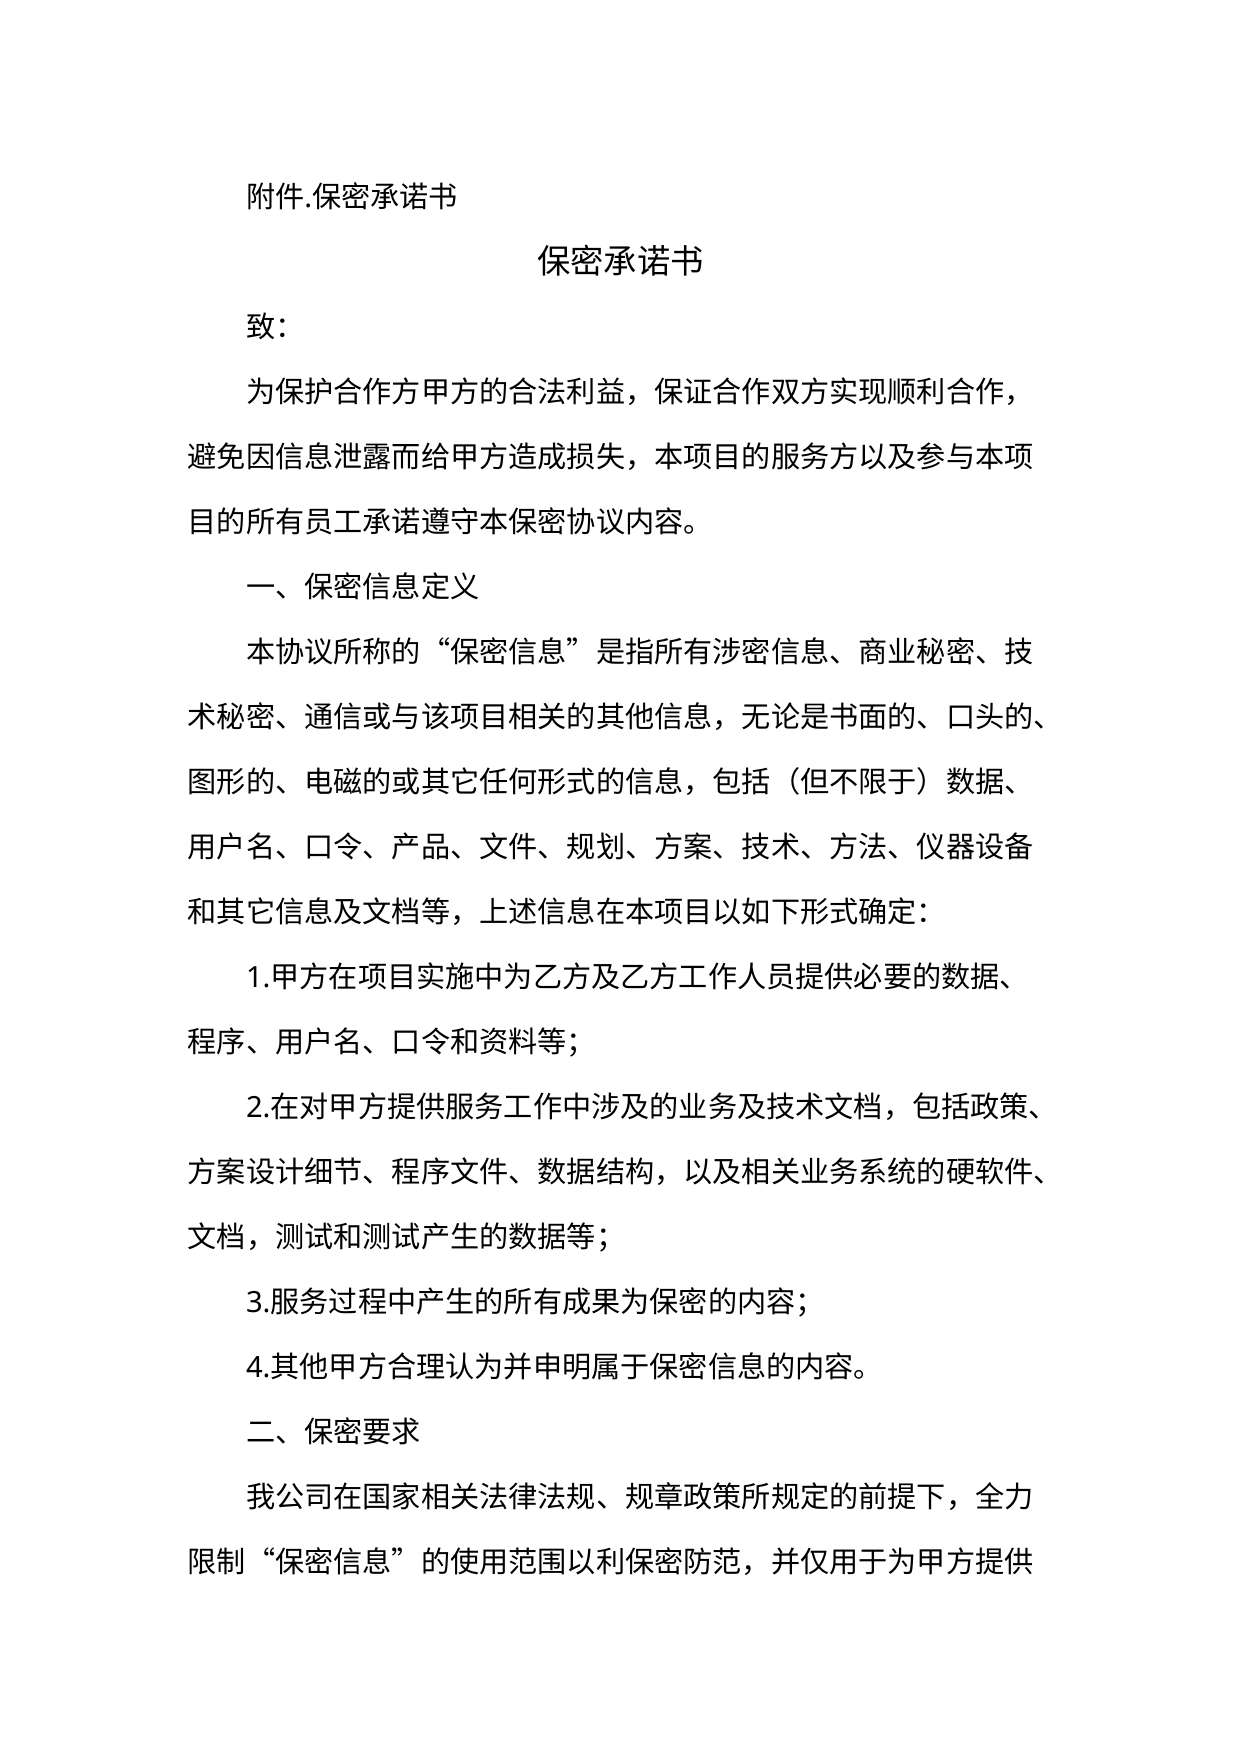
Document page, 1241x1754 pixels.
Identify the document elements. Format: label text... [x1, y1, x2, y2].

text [187, 1462, 1053, 1592]
text 致： [187, 292, 1053, 357]
text 附件.保密承诺书 [187, 162, 1053, 227]
text 1.甲方在项目实施中为乙方及乙方工作人员提供必要的数据、程序、用户名、口令和资料等； [187, 942, 1053, 1072]
text 4.其他甲方合理认为并申明属于保密信息的内容。 [187, 1332, 1053, 1397]
text 为保护合作方甲方的合法利益，保证合作双方实现顺利合作，避免因信息泄露而给甲方造成损失，本项目的服务方以及参与本项目的所有员工承诺遵守本保密协议内容。 [187, 357, 1053, 552]
text 3.服务过程中产生的所有成果为保密的内容； [187, 1267, 1053, 1332]
text 保密承诺书 [187, 227, 1053, 292]
text 本协议所称的“保密信息”是指所有涉密信息、商业秘密、技术秘密、通信或与该项目相关的其他信息，无论是书面的、口头的、图形的、电磁的或其它任何形式的信息，包括（但不限于）数据、用户名、口令、产品、文件、规划、方案、技术、方法、仪器设备和其它信息及文档等，上述信息在本项目以如下形式确定： [187, 617, 1053, 942]
text 2.在对甲方提供服务工作中涉及的业务及技术文档，包括政策、方案设计细节、程序文件、数据结构，以及相关业务系统的硬软件、文档，测试和测试产生的数据等； [187, 1072, 1053, 1267]
text 二、保密要求 [187, 1397, 1053, 1462]
text 一、保密信息定义 [187, 552, 1053, 617]
